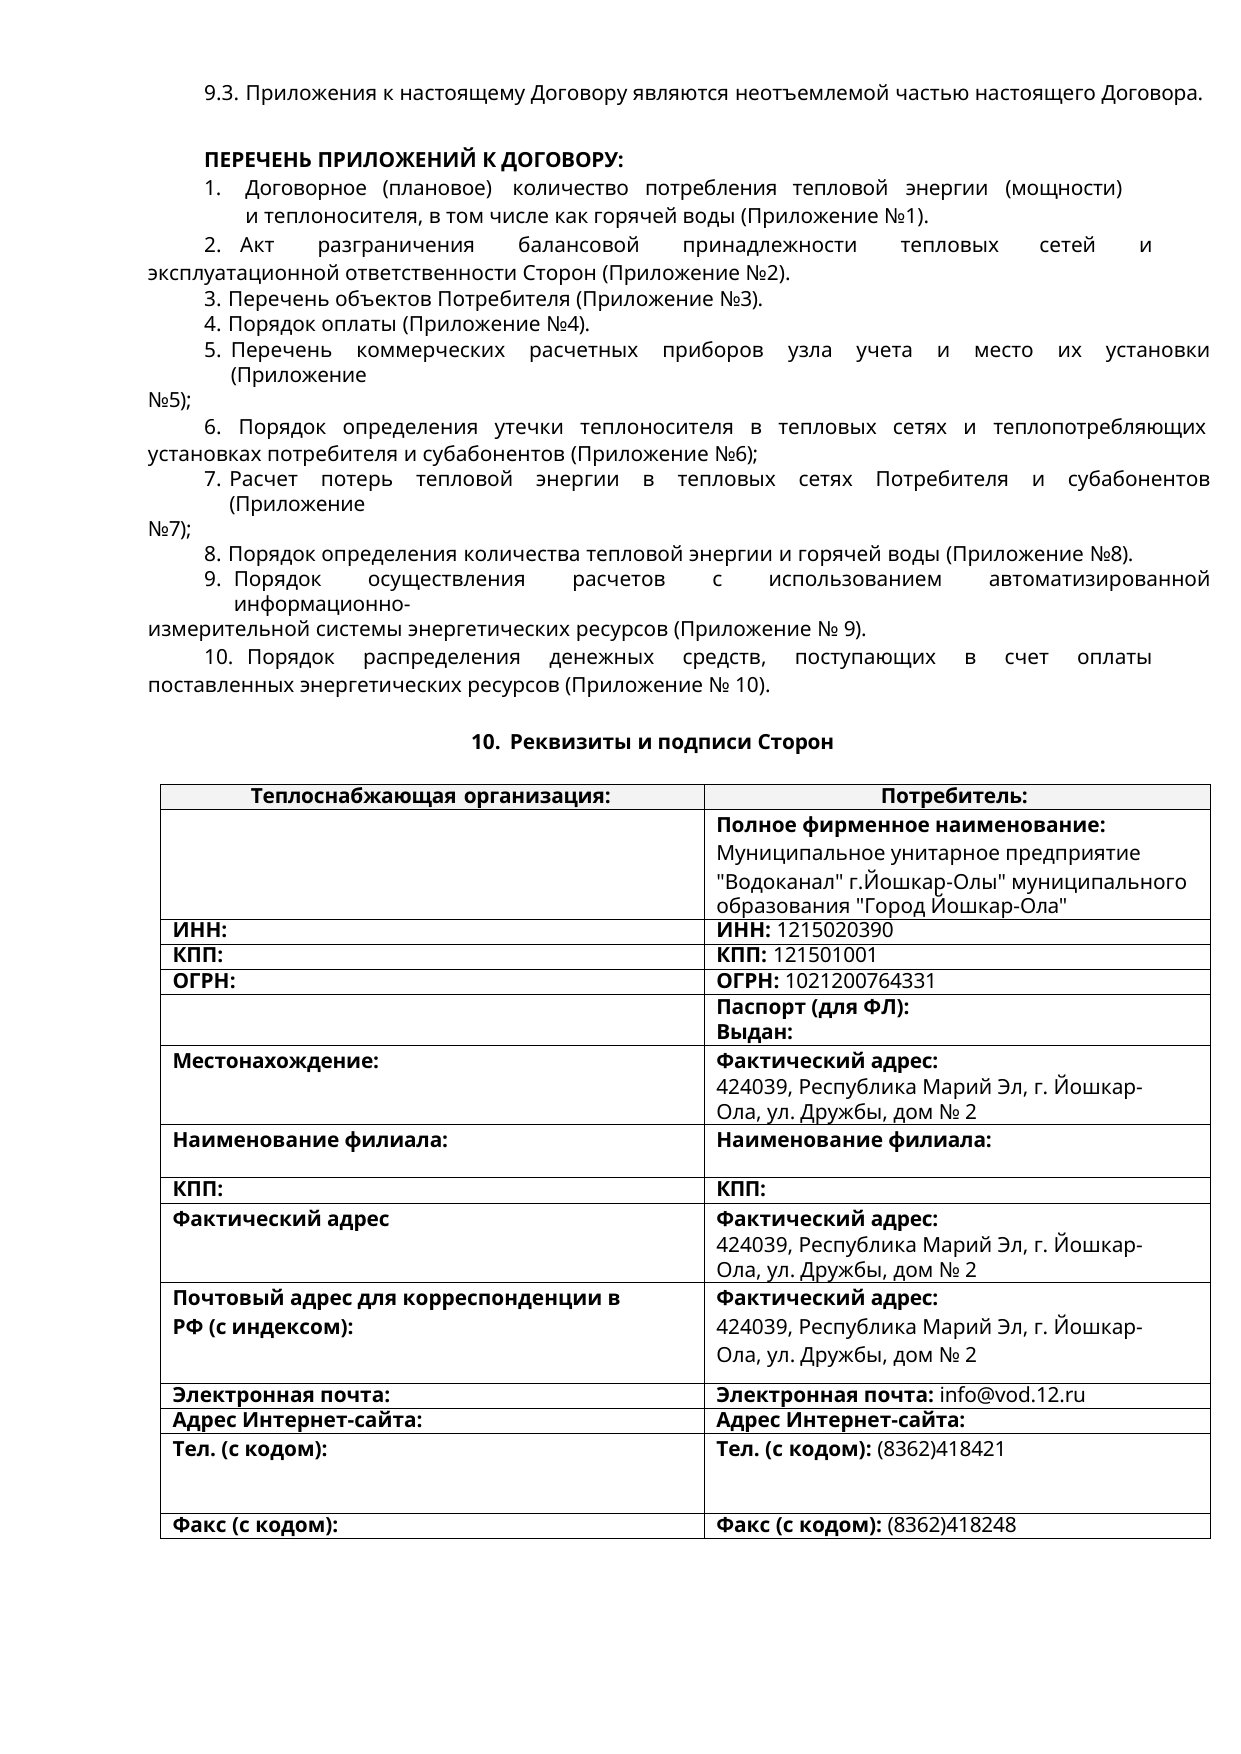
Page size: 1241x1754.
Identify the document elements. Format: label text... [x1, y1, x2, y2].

table_cell Фактический адрес [161, 1204, 704, 1282]
table_cell Почтовый адрес для корреспонденции в РФ (с индексом): [161, 1283, 704, 1383]
list Акт разграничения балансовой принадлежности тепловых сетей и эксплуатационной ответственности Сторон (Приложение №2). [148, 230, 1152, 287]
text №5); [148, 387, 1211, 412]
list Порядок оплаты (Приложение №4). [204, 312, 1211, 337]
list Перечень коммерческих расчетных приборов узла учета и место их установки (Приложение [204, 337, 1211, 387]
table_cell Электронная почта: info@vod.12.ru [705, 1384, 1210, 1408]
table_cell Факс (с кодом): [161, 1514, 704, 1538]
table_cell Адрес Интернет-сайта: [705, 1409, 1210, 1433]
table_cell Местонахождение: [161, 1046, 704, 1124]
table_cell Тел. (с кодом): (8362)418421 [705, 1434, 1210, 1513]
list Порядок определения количества тепловой энергии и горячей воды (Приложение №8). [204, 541, 1211, 567]
table_header Теплоснабжающая организация: [161, 785, 704, 809]
subtitle Реквизиты и подписи Сторон [471, 727, 1211, 756]
table_cell Полное фирменное наименование: Муниципальное унитарное предприятие "Водоканал" г.Йошкар-Олы" муниципального образования "Город Йошкар-Ола" [705, 810, 1210, 918]
table_cell Адрес Интернет-сайта: [161, 1409, 704, 1433]
table_cell ОГРН: [161, 970, 704, 994]
list Расчет потерь тепловой энергии в тепловых сетях Потребителя и субабонентов (Приложение [204, 466, 1211, 516]
text установках потребителя и субабонентов (Приложение №6); [148, 441, 1211, 466]
text измерительной системы энергетических ресурсов (Приложение № 9). [148, 617, 1211, 642]
list Договорное (плановое) количество потребления тепловой энергии (мощности) и теплоносителя, в том числе как горячей воды (Приложение №1). [148, 173, 1153, 230]
table_cell ИНН: 1215020390 [705, 920, 1210, 943]
list Порядок определения утечки теплоносителя в тепловых сетях и теплопотребляющих [204, 412, 1211, 441]
table_cell КПП: [161, 1178, 704, 1203]
table_cell Фактический адрес: 424039, Республика Марий Эл, г. Йошкар-Ола, ул. Дружбы, дом № 2 [705, 1046, 1210, 1124]
table_cell Паспорт (для ФЛ): Выдан: [705, 995, 1210, 1045]
list Порядок осуществления расчетов с использованием автоматизированной информационно- [204, 567, 1211, 617]
table_cell Наименование филиала: [705, 1125, 1210, 1177]
table_cell КПП: 121501001 [705, 945, 1210, 968]
table_cell [161, 995, 704, 1045]
table_cell Наименование филиала: [161, 1125, 704, 1177]
table_cell КПП: [161, 945, 704, 968]
table_cell ИНН: [161, 920, 704, 943]
table_cell КПП: [705, 1178, 1210, 1203]
text №7); [148, 516, 1211, 541]
list Порядок распределения денежных средств, поступающих в счет оплаты поставленных энергетических ресурсов (Приложение № 10). [148, 642, 1153, 699]
list Приложения к настоящему Договору являются неотъемлемой частью настоящего Договора. [204, 78, 1211, 107]
list Перечень объектов Потребителя (Приложение №3). [204, 287, 1211, 312]
table_cell Тел. (с кодом): [161, 1434, 704, 1513]
subtitle ПЕРЕЧЕНЬ ПРИЛОЖЕНИЙ К ДОГОВОРУ: [204, 148, 1211, 173]
table_cell [161, 810, 704, 918]
table_cell ОГРН: 1021200764331 [705, 970, 1210, 994]
table_cell Электронная почта: [161, 1384, 704, 1408]
table_header Потребитель: [705, 785, 1210, 809]
table_cell Фактический адрес: 424039, Республика Марий Эл, г. Йошкар-Ола, ул. Дружбы, дом № 2 [705, 1204, 1210, 1282]
table_cell Фактический адрес: 424039, Республика Марий Эл, г. Йошкар-Ола, ул. Дружбы, дом № 2 [705, 1283, 1210, 1383]
table_cell Факс (с кодом): (8362)418248 [705, 1514, 1210, 1538]
